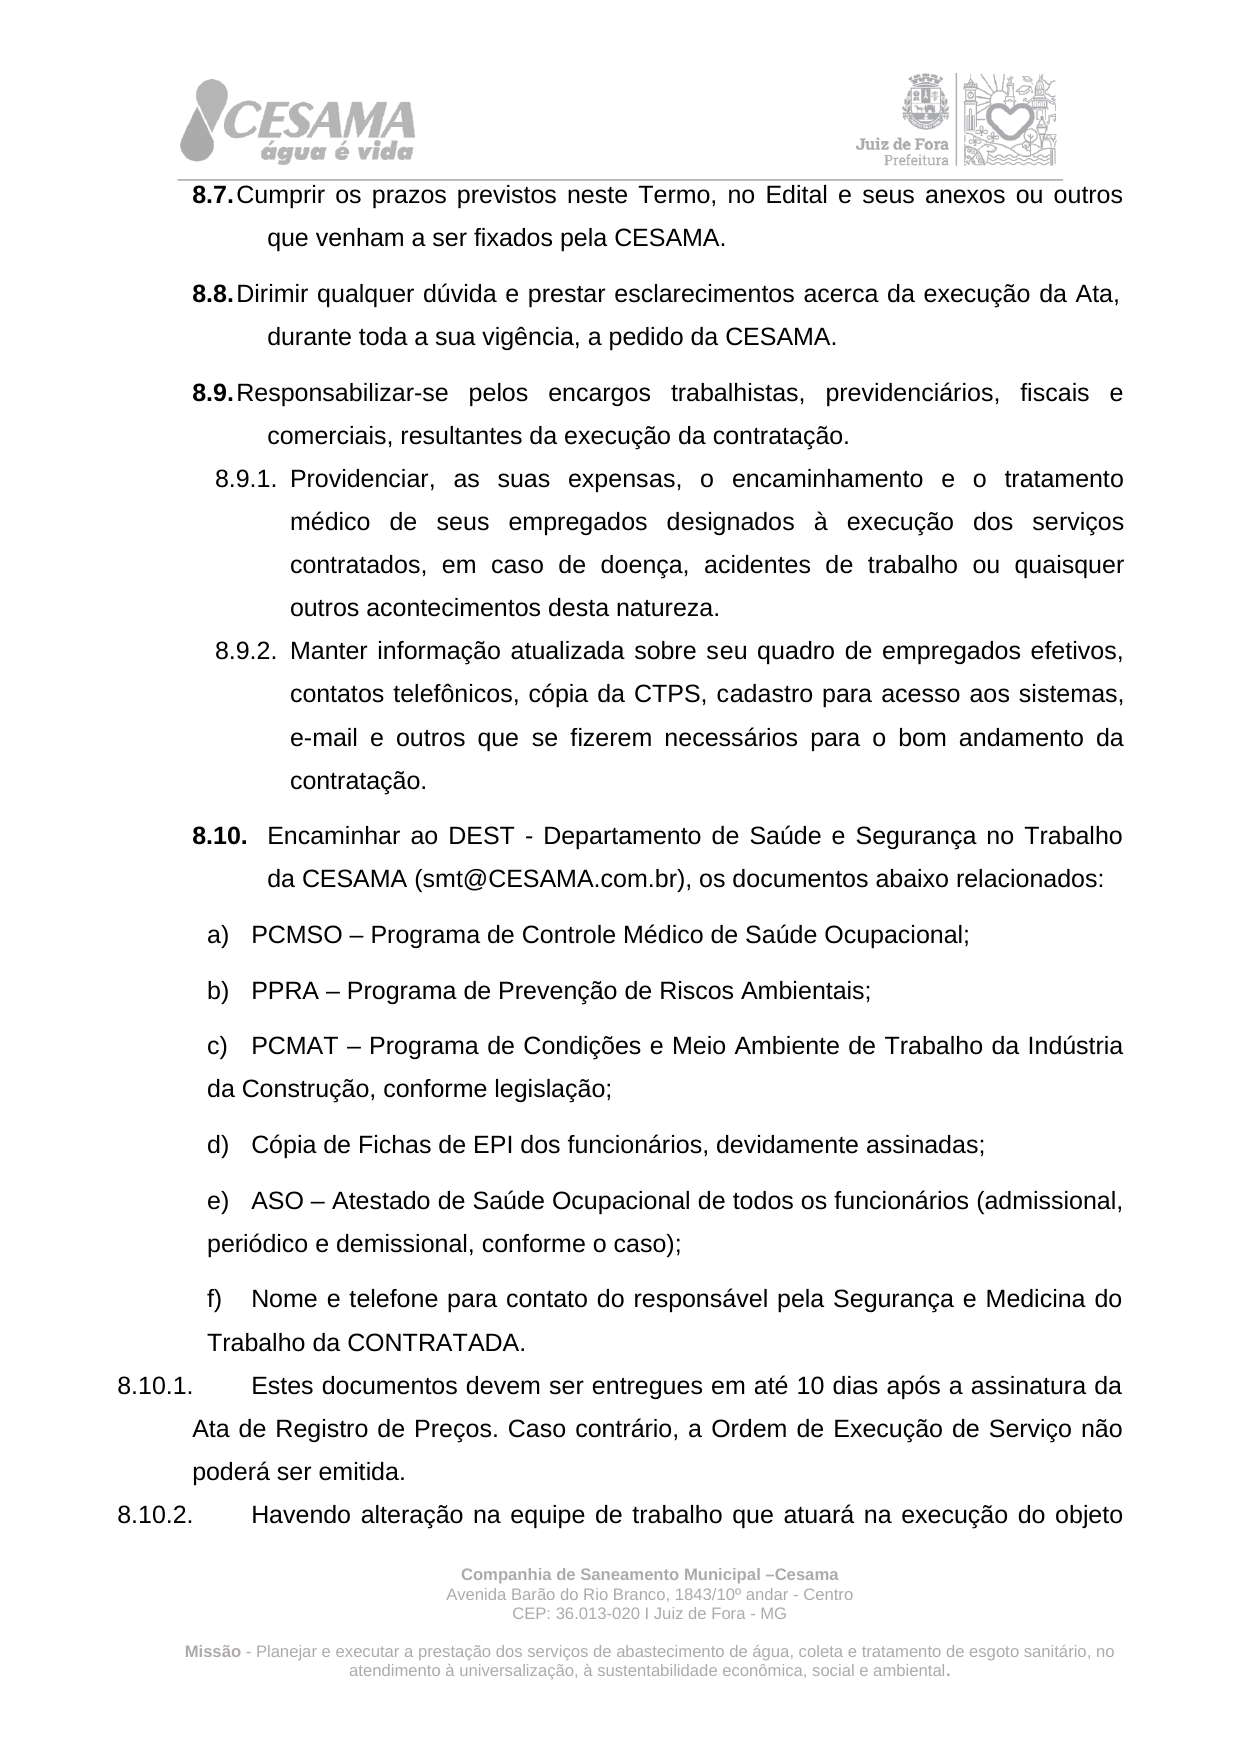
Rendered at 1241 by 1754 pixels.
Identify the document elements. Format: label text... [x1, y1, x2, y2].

list PPRA – Programa de Prevenção de Riscos Ambientais; [207, 976, 1124, 1004]
list Cumprir os prazos previstos neste Termo, no Edital e seus anexos ou outros que venham a ser fixados pela CESAMA. [192, 180, 1124, 252]
list Cópia de Fichas de EPI dos funcionários, devidamente assinadas; [207, 1130, 1124, 1159]
list Responsabilizar-se pelos encargos trabalhistas, previdenciários, fiscais e comerciais, resultantes da execução da contratação. [192, 378, 1124, 449]
picture [177, 73, 1064, 181]
list PCMSO – Programa de Controle Médico de Saúde Ocupacional; [207, 920, 1124, 949]
list PCMAT – Programa de Condições e Meio Ambiente de Trabalho da Indústria da Construção, conforme legislação; [207, 1031, 1124, 1103]
list Estes documentos devem ser entregues em até 10 dias após a assinatura da Ata de Registro de Preços. Caso contrário, a Ordem de Execução de Serviço não poderá ser emitida. [117, 1371, 1124, 1486]
list Encaminhar ao DEST - Departamento de Saúde e Segurança no Trabalho da CESAMA (smt@CESAMA.com.br), os documentos abaixo relacionados: [192, 821, 1124, 893]
list ASO – Atestado de Saúde Ocupacional de todos os funcionários (admissional, periódico e demissional, conforme o caso); [207, 1186, 1124, 1258]
list Dirimir qualquer dúvida e prestar esclarecimentos acerca da execução da Ata, durante toda a sua vigência, a pedido da CESAMA. [192, 279, 1122, 351]
list Providenciar, as suas expensas, o encaminhamento e o tratamento médico de seus empregados designados à execução dos serviços contratados, em caso de doença, acidentes de trabalho ou quaisquer outros acontecimentos desta natureza. [215, 464, 1124, 622]
list Manter informação atualizada sobre seu quadro de empregados efetivos, contatos telefônicos, cópia da CTPS, cadastro para acesso aos sistemas, e-mail e outros que se fizerem necessários para o bom andamento da contratação. [215, 636, 1124, 794]
list Nome e telefone para contato do responsável pela Segurança e Medicina do Trabalho da CONTRATADA. [207, 1284, 1124, 1356]
